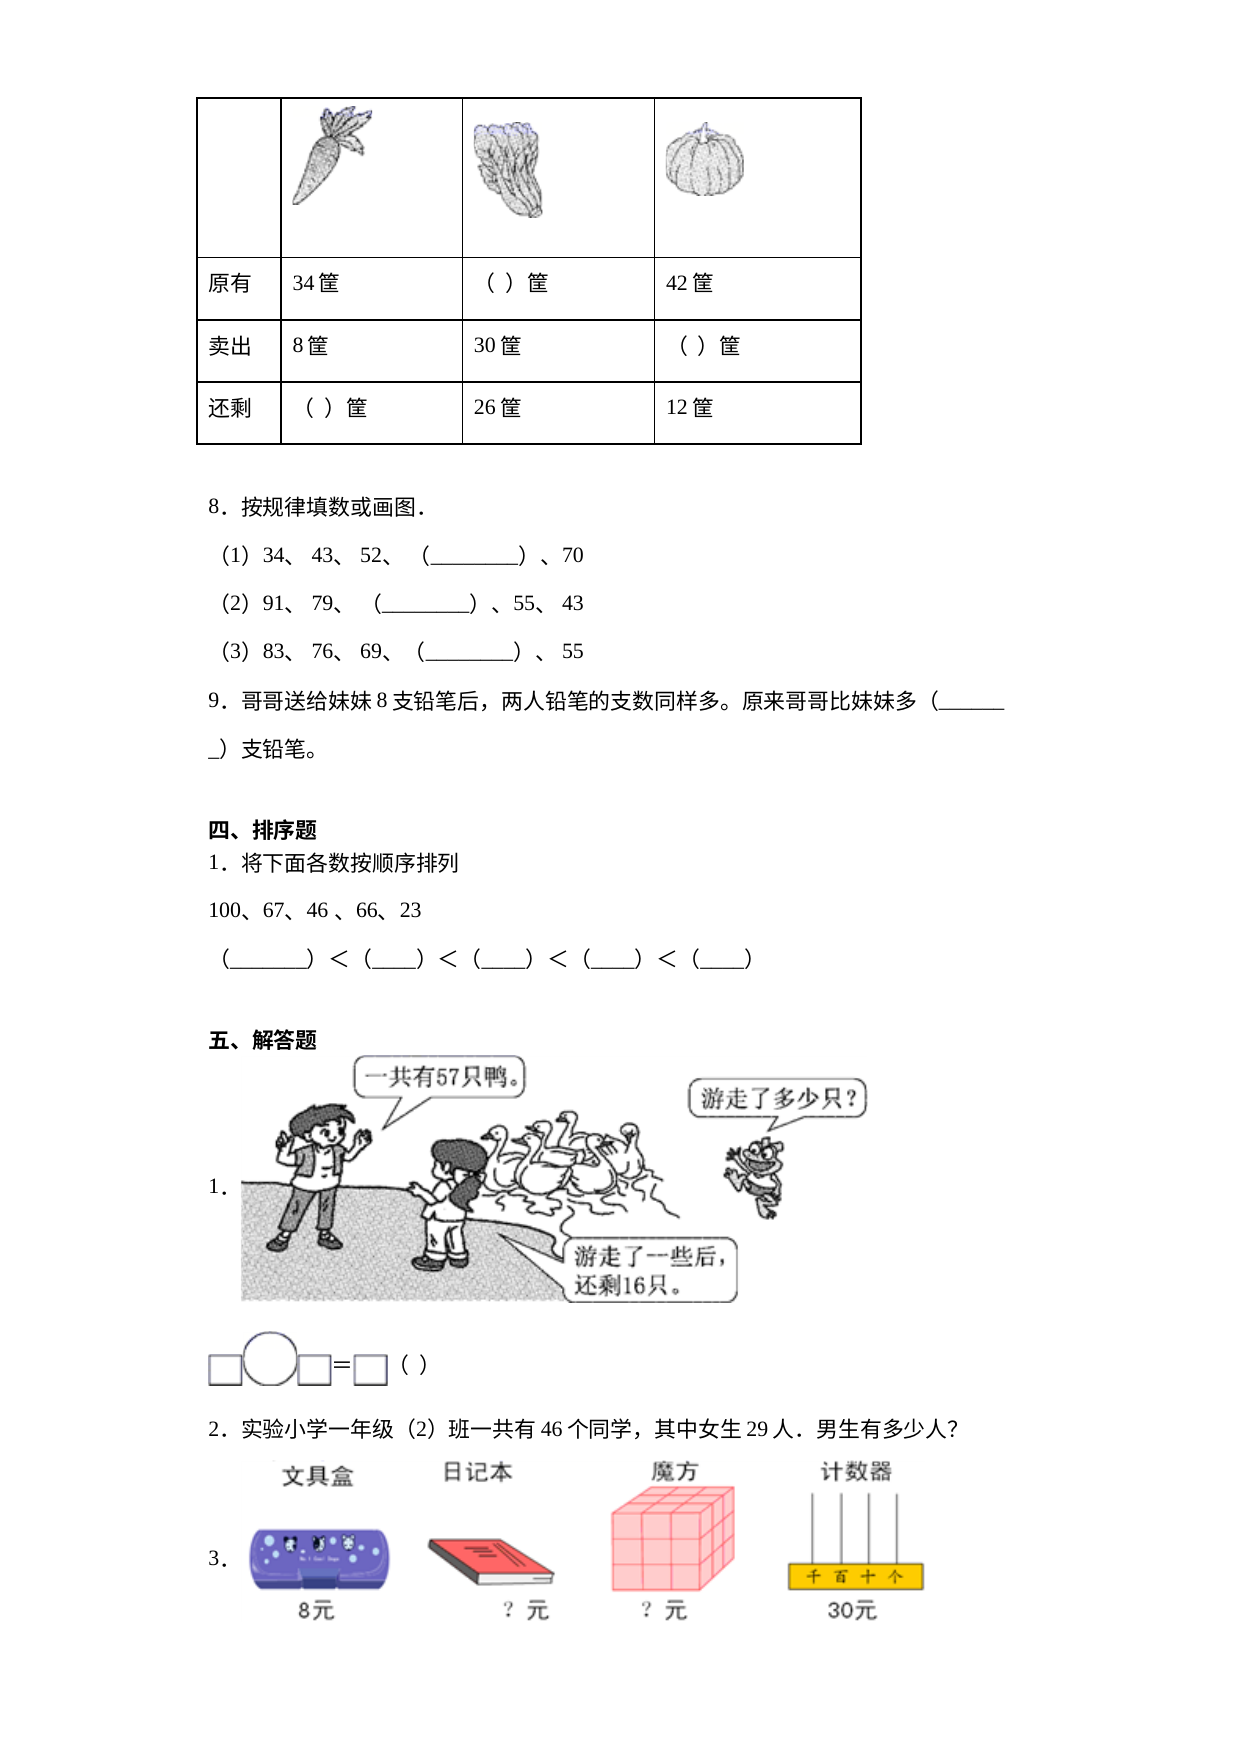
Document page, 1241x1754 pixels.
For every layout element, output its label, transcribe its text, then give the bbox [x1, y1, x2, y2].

text 1．将下面各数按顺序排列 [208, 845, 1032, 878]
table_cell 26筐 [463, 383, 654, 443]
text （1）34、 43、 52、 （________）、70 [208, 538, 1032, 571]
table_cell 34筐 [282, 258, 462, 319]
table_cell 42筐 [655, 258, 860, 319]
text （_______）＜（____）＜（____）＜（____）＜（____） [208, 942, 1032, 974]
picture [665, 122, 744, 196]
picture [208, 1331, 332, 1386]
table_cell 原有 [198, 258, 280, 319]
table_header [463, 99, 654, 257]
table_header [198, 99, 280, 257]
table_cell 还剩 [198, 383, 280, 443]
picture [240, 1460, 926, 1622]
table_cell 12筐 [655, 383, 860, 443]
text 四、排序题 [208, 813, 1032, 845]
table_header [655, 99, 860, 257]
text （2）91、 79、 （________）、55、 43 [208, 587, 1032, 619]
text 8．按规律填数或画图． [208, 490, 1032, 522]
picture [292, 106, 373, 205]
text （3）83、 76、 69、（________）、 55 [208, 635, 1032, 667]
picture [240, 1055, 868, 1303]
text ＝（ ） [208, 1331, 1032, 1396]
table_cell （ ）筐 [655, 321, 860, 381]
picture [473, 122, 543, 218]
text 100、67、46 、66、23 [208, 894, 1032, 926]
picture [353, 1354, 388, 1386]
table_cell （ ）筐 [463, 258, 654, 319]
text 五、解答题 [208, 1023, 1032, 1055]
table_cell 8筐 [282, 321, 462, 381]
text 2．实验小学一年级（2）班一共有46个同学，其中女生29人．男生有多少人？ [208, 1412, 1032, 1444]
table_cell 30筐 [463, 321, 654, 381]
table_cell 卖出 [198, 321, 280, 381]
table_cell （ ）筐 [282, 383, 462, 443]
table_header [282, 99, 462, 257]
text 9．哥哥送给妹妹8支铅笔后，两人铅笔的支数同样多。原来哥哥比妹妹多（_______）支铅笔。 [208, 683, 1032, 764]
